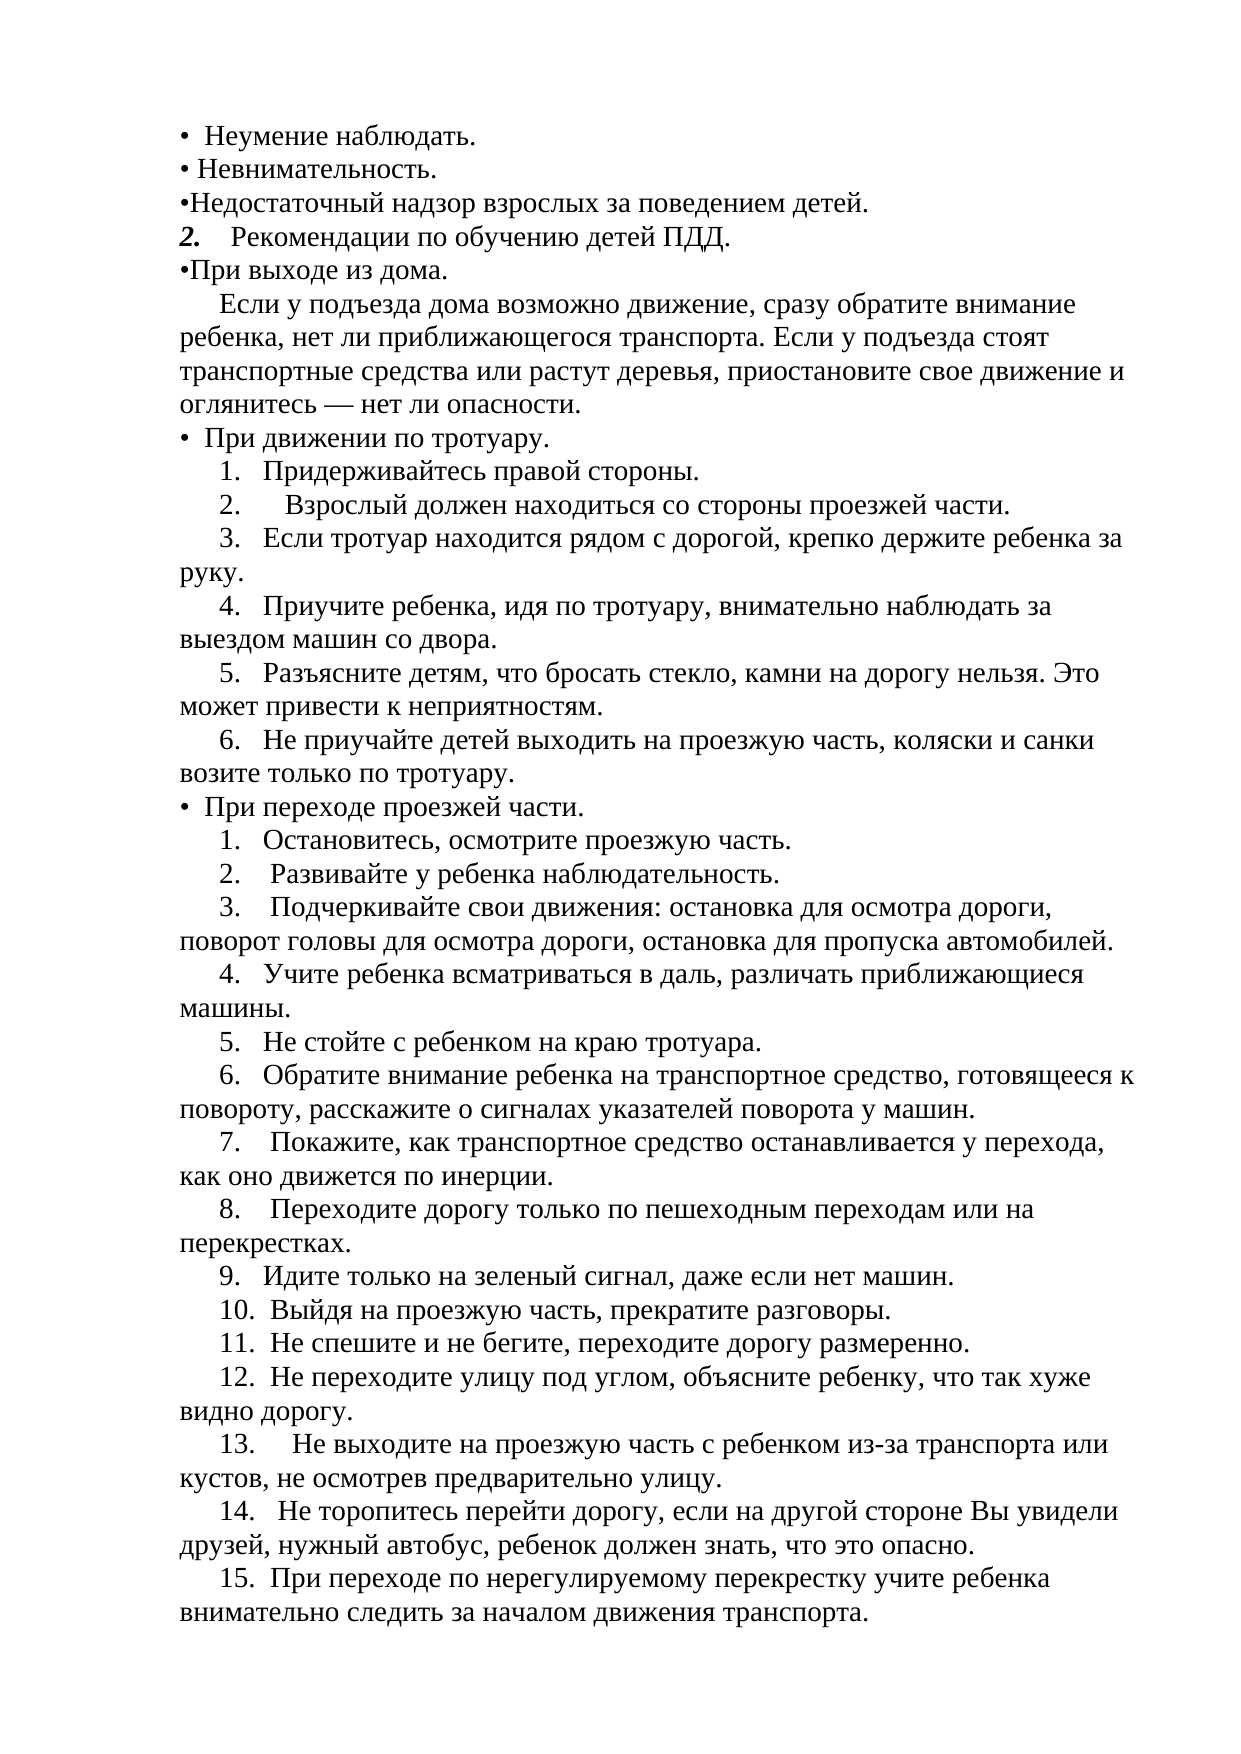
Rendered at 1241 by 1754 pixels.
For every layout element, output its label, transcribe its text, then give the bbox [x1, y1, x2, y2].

text 12. Не переходите улицу под углом, объясните ребенку, что так хуже видно дорогу. [179, 1359, 1147, 1426]
text • Невнимательность. [179, 152, 1152, 185]
text 6. Обратите внимание ребенка на транспортное средство, готовящееся к повороту, расскажите о сигналах указателей поворота у машин. [179, 1057, 1147, 1124]
text 1. Придерживайтесь правой стороны. [179, 453, 1152, 487]
text 15. При переходе по нерегулируемому перекрестку учите ребенка внимательно следить за началом движения транспорта. [179, 1560, 1147, 1627]
text 6. Не приучайте детей выходить на проезжую часть, коляски и санки возите только по тротуару. [179, 722, 1149, 789]
text • При движении по тротуару. [179, 420, 1152, 453]
text 1. Остановитесь, осмотрите проезжую часть. [179, 822, 1152, 856]
text • Неумение наблюдать. [179, 118, 1152, 152]
text 11. Не спешите и не бегите, переходите дорогу размеренно. [179, 1326, 1152, 1359]
text 5. Разъясните детям, что бросать стекло, камни на дорогу нельзя. Это может привести к неприятностям. [179, 655, 1149, 722]
text •Недостаточный надзор взрослых за поведением детей. [179, 185, 1152, 219]
text •При выходе из дома. [179, 252, 1152, 286]
text 14. Не торопитесь перейти дорогу, если на другой стороне Вы увидели друзей, нужный автобус, ребенок должен знать, что это опасно. [179, 1493, 1147, 1560]
text 10. Выйдя на проезжую часть, прекратите разговоры. [179, 1292, 1152, 1326]
text 2. Рекомендации по обучению детей ПДД. [179, 219, 1152, 252]
text 4. Учите ребенка всматриваться в даль, различать приближающиеся машины. [179, 957, 1147, 1024]
text 3. Если тротуар находится рядом с дорогой, крепко держите ребенка за руку. [179, 521, 1149, 588]
text 8. Переходите дорогу только по пешеходным переходам или на перекрестках. [179, 1191, 1147, 1258]
text 2. Взрослый должен находиться со стороны проезжей части. [179, 487, 1149, 521]
text Если у подъезда дома возможно движение, сразу обратите внимание ребенка, нет ли приближающегося транспорта. Если у подъезда стоят транспортные средства или растут деревья, приостановите свое движение и оглянитесь — нет ли опасности. [179, 286, 1149, 420]
text 5. Не стойте с ребенком на краю тротуара. [179, 1024, 1152, 1057]
text • При переходе проезжей части. [179, 789, 1152, 822]
text 9. Идите только на зеленый сигнал, даже если нет машин. [179, 1258, 1152, 1292]
text 2. Развивайте у ребенка наблюдательность. [179, 856, 1152, 889]
text 13. Не выходите на проезжую часть с ребенком из-за транспорта или кустов, не осмотрев предварительно улицу. [179, 1426, 1147, 1493]
text 4. Приучите ребенка, идя по тротуару, внимательно наблюдать за выездом машин со двора. [179, 588, 1149, 655]
text 3. Подчеркивайте свои движения: остановка для осмотра дороги, поворот головы для осмотра дороги, остановка для пропуска автомобилей. [179, 889, 1147, 957]
text 7. Покажите, как транспортное средство останавливается у перехода, как оно движется по инерции. [179, 1124, 1147, 1191]
